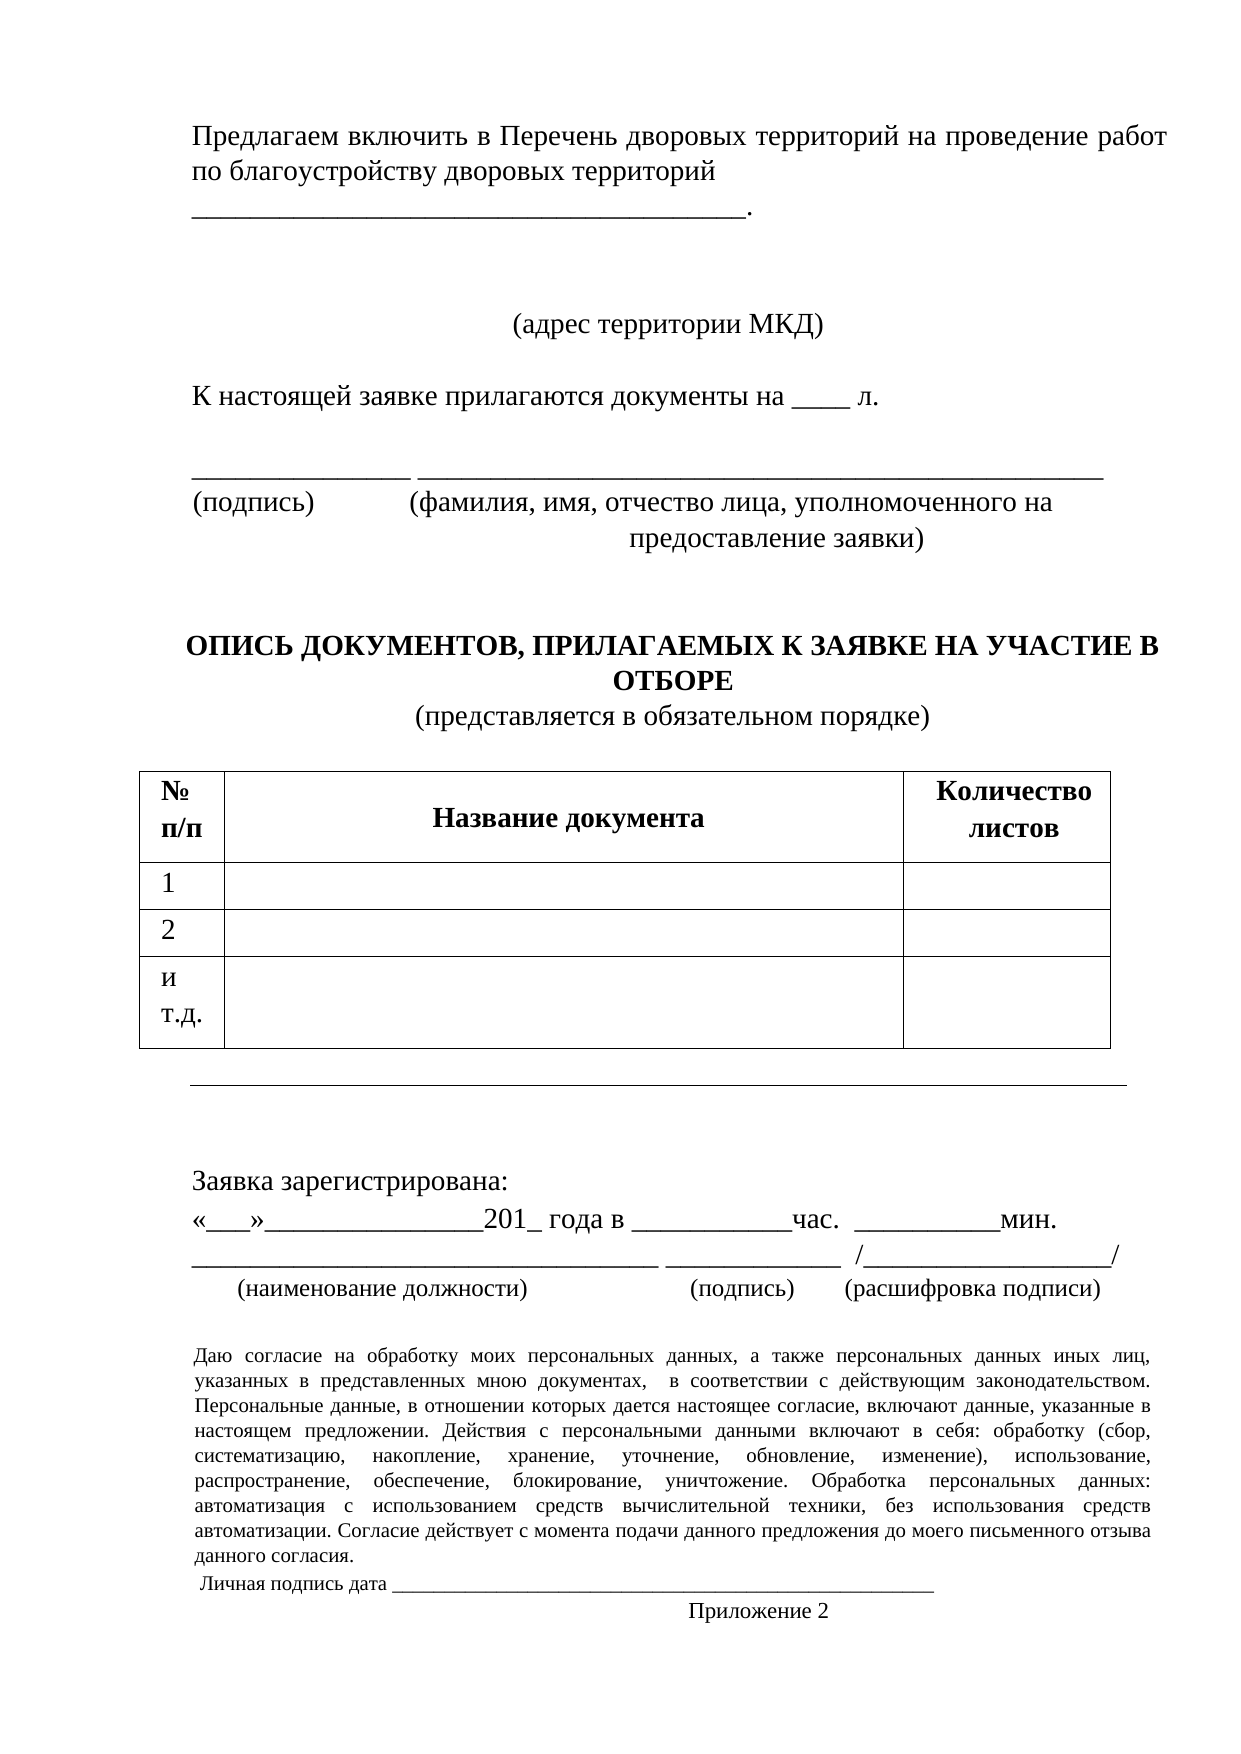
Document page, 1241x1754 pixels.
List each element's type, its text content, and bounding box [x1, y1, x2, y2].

table_cell 1 [140, 863, 224, 909]
text Личная подпись дата ____________________________________________________ [193, 1570, 1181, 1594]
text (адрес территории МКД) [192, 306, 1181, 339]
table_cell [904, 957, 1110, 1047]
text (наименование должности) (подпись) (расшифровка подписи) [193, 1273, 1168, 1302]
text (представляется в обязательном порядке) [191, 698, 1154, 732]
text _______________ _______________________________________________ (подпись) (фамилия, имя, отчество лица, уполномоченного на [192, 449, 1181, 518]
table_cell [225, 957, 903, 1047]
table_cell [225, 863, 903, 909]
text Даю согласие на обработку моих персональных данных, а также персональных данных иных лиц, указанных в представленных мною документах, в соответствии с действующим законодательством. Персональные данные, в отношении которых дается настоящее согласие, включают данные, указанные в настоящем предложении. Действия с персональными данными включают в себя: обработку (сбор, систематизацию, накопление, хранение, уточнение, обновление, изменение), использование, распространение, обеспечение, блокирование, уничтожение. Обработка персональных данных: автоматизация с использованием средств вычислительной техники, без использования средств автоматизации. Согласие действует с момента подачи данного предложения до моего письменного отзыва данного согласия. [193, 1343, 1152, 1567]
table_cell [904, 863, 1110, 909]
text ______________________________________. [192, 188, 1181, 222]
text К настоящей заявке прилагаются документы на ____ л. [192, 378, 1168, 412]
table_cell и т.д. [140, 957, 224, 1047]
text Предлагаем включить в Перечень дворовых территорий на проведение работ по благоустройству дворовых территорий [192, 118, 1168, 186]
table_header Количество листов [904, 772, 1110, 862]
text ________________________________ ____________ /_________________/ [192, 1237, 1181, 1271]
text предоставление заявки) [192, 521, 1168, 554]
table_header № п/п [140, 772, 224, 862]
table_cell [225, 910, 903, 956]
table_cell [904, 910, 1110, 956]
table_header Название документа [225, 772, 903, 862]
table_cell 2 [140, 910, 224, 956]
text «___»_______________201_ года в ___________час. __________мин. [192, 1201, 1181, 1234]
text Заявка зарегистрирована: [192, 1163, 1168, 1197]
subtitle ОПИСЬ ДОКУМЕНТОВ, ПРИЛАГАЕМЫХ К ЗАЯВКЕ НА УЧАСТИЕ В ОТБОРЕ [182, 628, 1163, 696]
text Приложение 2 [193, 1597, 1181, 1623]
